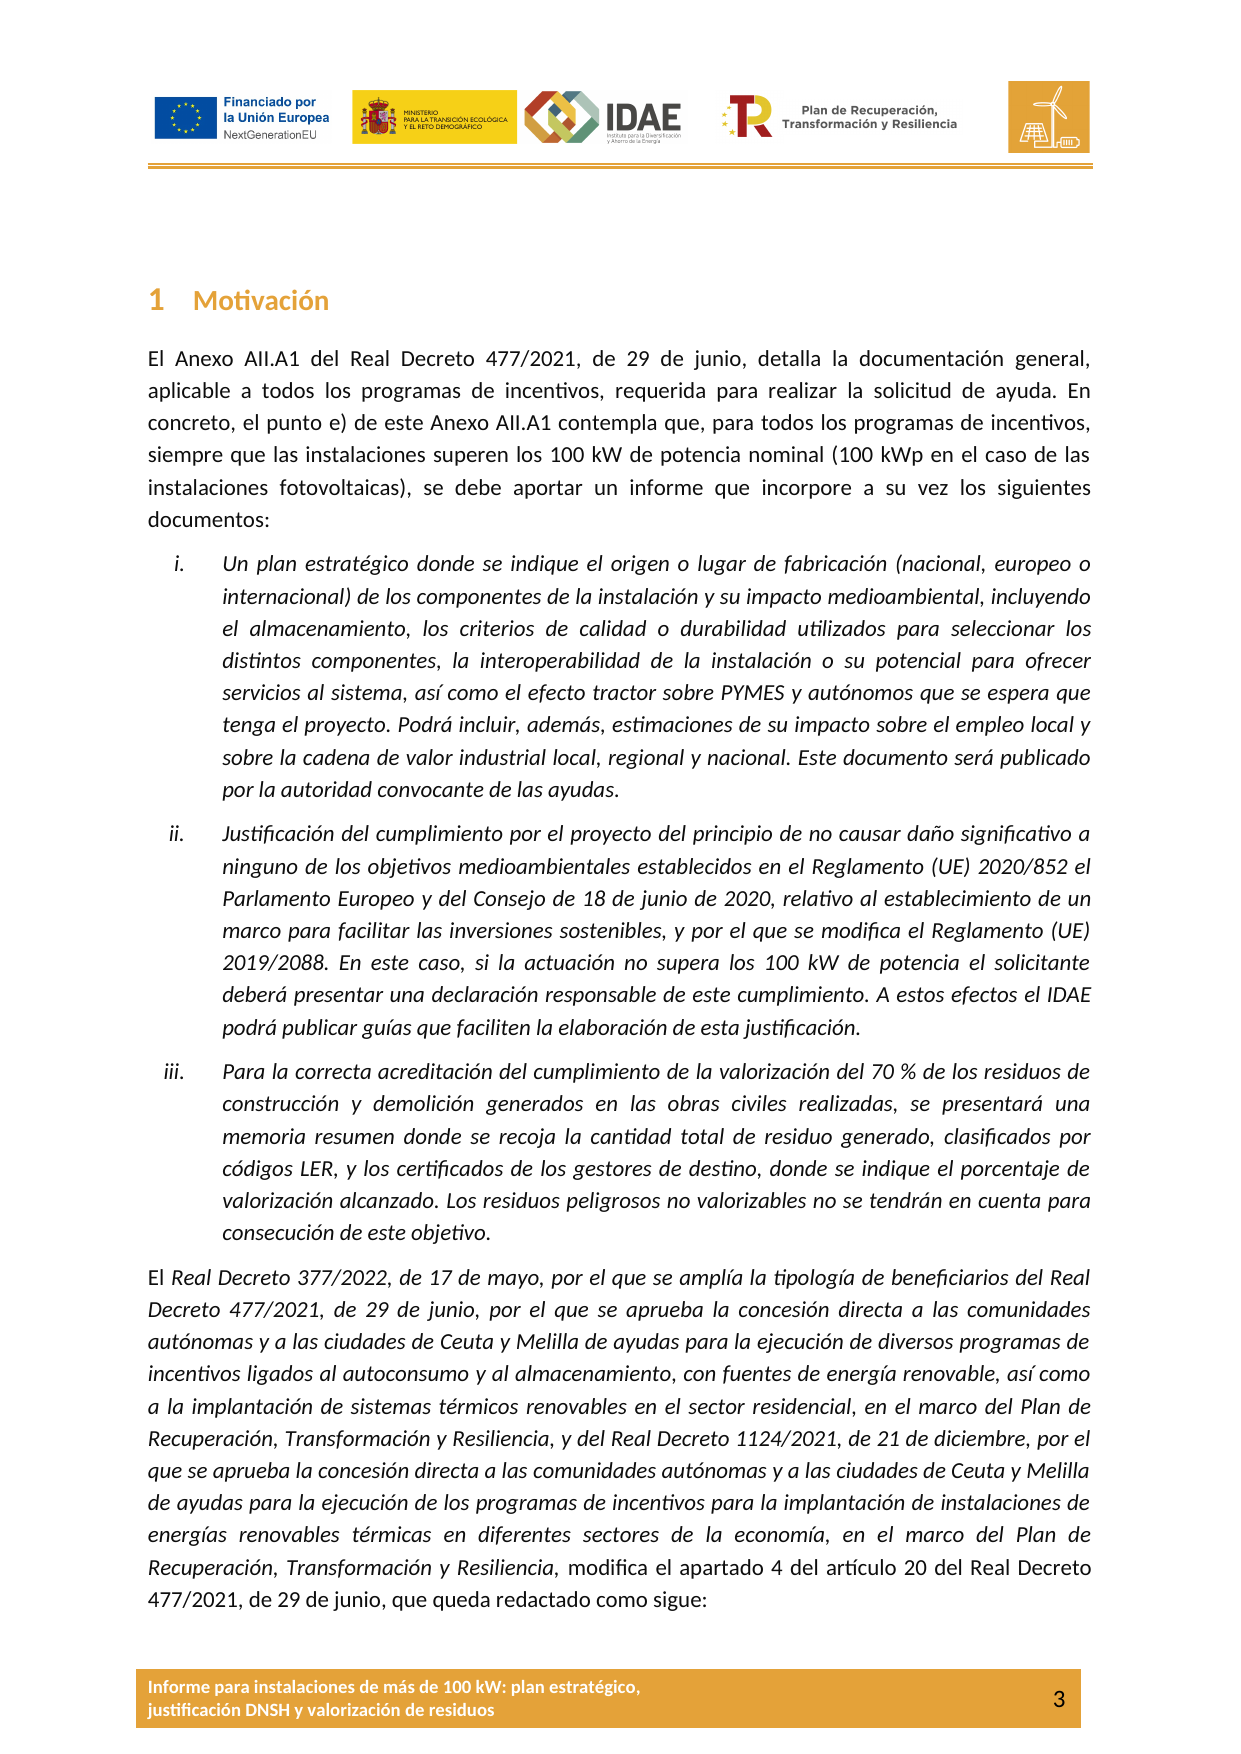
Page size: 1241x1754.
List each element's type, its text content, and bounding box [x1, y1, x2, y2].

list Para la correcta acreditación del cumplimiento de la valorización del 70 % de los residuos de construcción y demolición generados en las obras civiles realizadas, se presentará una memoria resumen donde se recoja la cantidad total de residuo generado, clasificados por códigos LER, y los certificados de los gestores de destino, donde se indique el porcentaje de valorización alcanzado. Los residuos peligrosos no valorizables no se tendrán en cuenta para consecución de este objetivo. [185, 1057, 1092, 1246]
picture [714, 90, 964, 144]
picture [150, 90, 332, 144]
text El Anexo AII.A1 del Real Decreto 477/2021, de 29 de junio, detalla la documentación general, aplicable a todos los programas de incentivos, requerida para realizar la solicitud de ayuda. En concreto, el punto e) de este Anexo AII.A1 contempla que, para todos los programas de incentivos, siempre que las instalaciones superen los 100 kW de potencia nominal (100 kWp en el caso de las instalaciones fotovoltaicas), se debe aportar un informe que incorpore a su vez los siguientes documentos: [148, 344, 1092, 533]
list Un plan estratégico donde se indique el origen o lugar de fabricación (nacional, europeo o internacional) de los componentes de la instalación y su impacto medioambiental, incluyendo el almacenamiento, los criterios de calidad o durabilidad utilizados para seleccionar los distintos componentes, la interoperabilidad de la instalación o su potencial para ofrecer servicios al sistema, así como el efecto tractor sobre PYMES y autónomos que se espera que tenga el proyecto. Podrá incluir, además, estimaciones de su impacto sobre el empleo local y sobre la cadena de valor industrial local, regional y nacional. Este documento será publicado por la autoridad convocante de las ayudas. [185, 549, 1092, 803]
picture [352, 90, 689, 144]
picture [1008, 81, 1090, 153]
subtitle Motivación [148, 278, 1092, 319]
list Justificación del cumplimiento por el proyecto del principio de no causar daño significativo a ninguno de los objetivos medioambientales establecidos en el Reglamento (UE) 2020/852 el Parlamento Europeo y del Consejo de 18 de junio de 2020, relativo al establecimiento de un marco para facilitar las inversiones sostenibles, y por el que se modifica el Reglamento (UE) 2019/2088. En este caso, si la actuación no supera los 100 kW de potencia el solicitante deberá presentar una declaración responsable de este cumplimiento. A estos efectos el IDAE podrá publicar guías que faciliten la elaboración de esta justificación. [185, 819, 1092, 1041]
text El Real Decreto 377/2022, de 17 de mayo, por el que se amplía la tipología de beneficiarios del Real Decreto 477/2021, de 29 de junio, por el que se aprueba la concesión directa a las comunidades autónomas y a las ciudades de Ceuta y Melilla de ayudas para la ejecución de diversos programas de incentivos ligados al autoconsumo y al almacenamiento, con fuentes de energía renovable, así como a la implantación de sistemas térmicos renovables en el sector residencial, en el marco del Plan de Recuperación, Transformación y Resiliencia, y del Real Decreto 1124/2021, de 21 de diciembre, por el que se aprueba la concesión directa a las comunidades autónomas y a las ciudades de Ceuta y Melilla de ayudas para la ejecución de los programas de incentivos para la implantación de instalaciones de energías renovables térmicas en diferentes sectores de la economía, en el marco del Plan de Recuperación, Transformación y Resiliencia, modifica el apartado 4 del artículo 20 del Real Decreto 477/2021, de 29 de junio, que queda redactado como sigue: [148, 1263, 1092, 1613]
